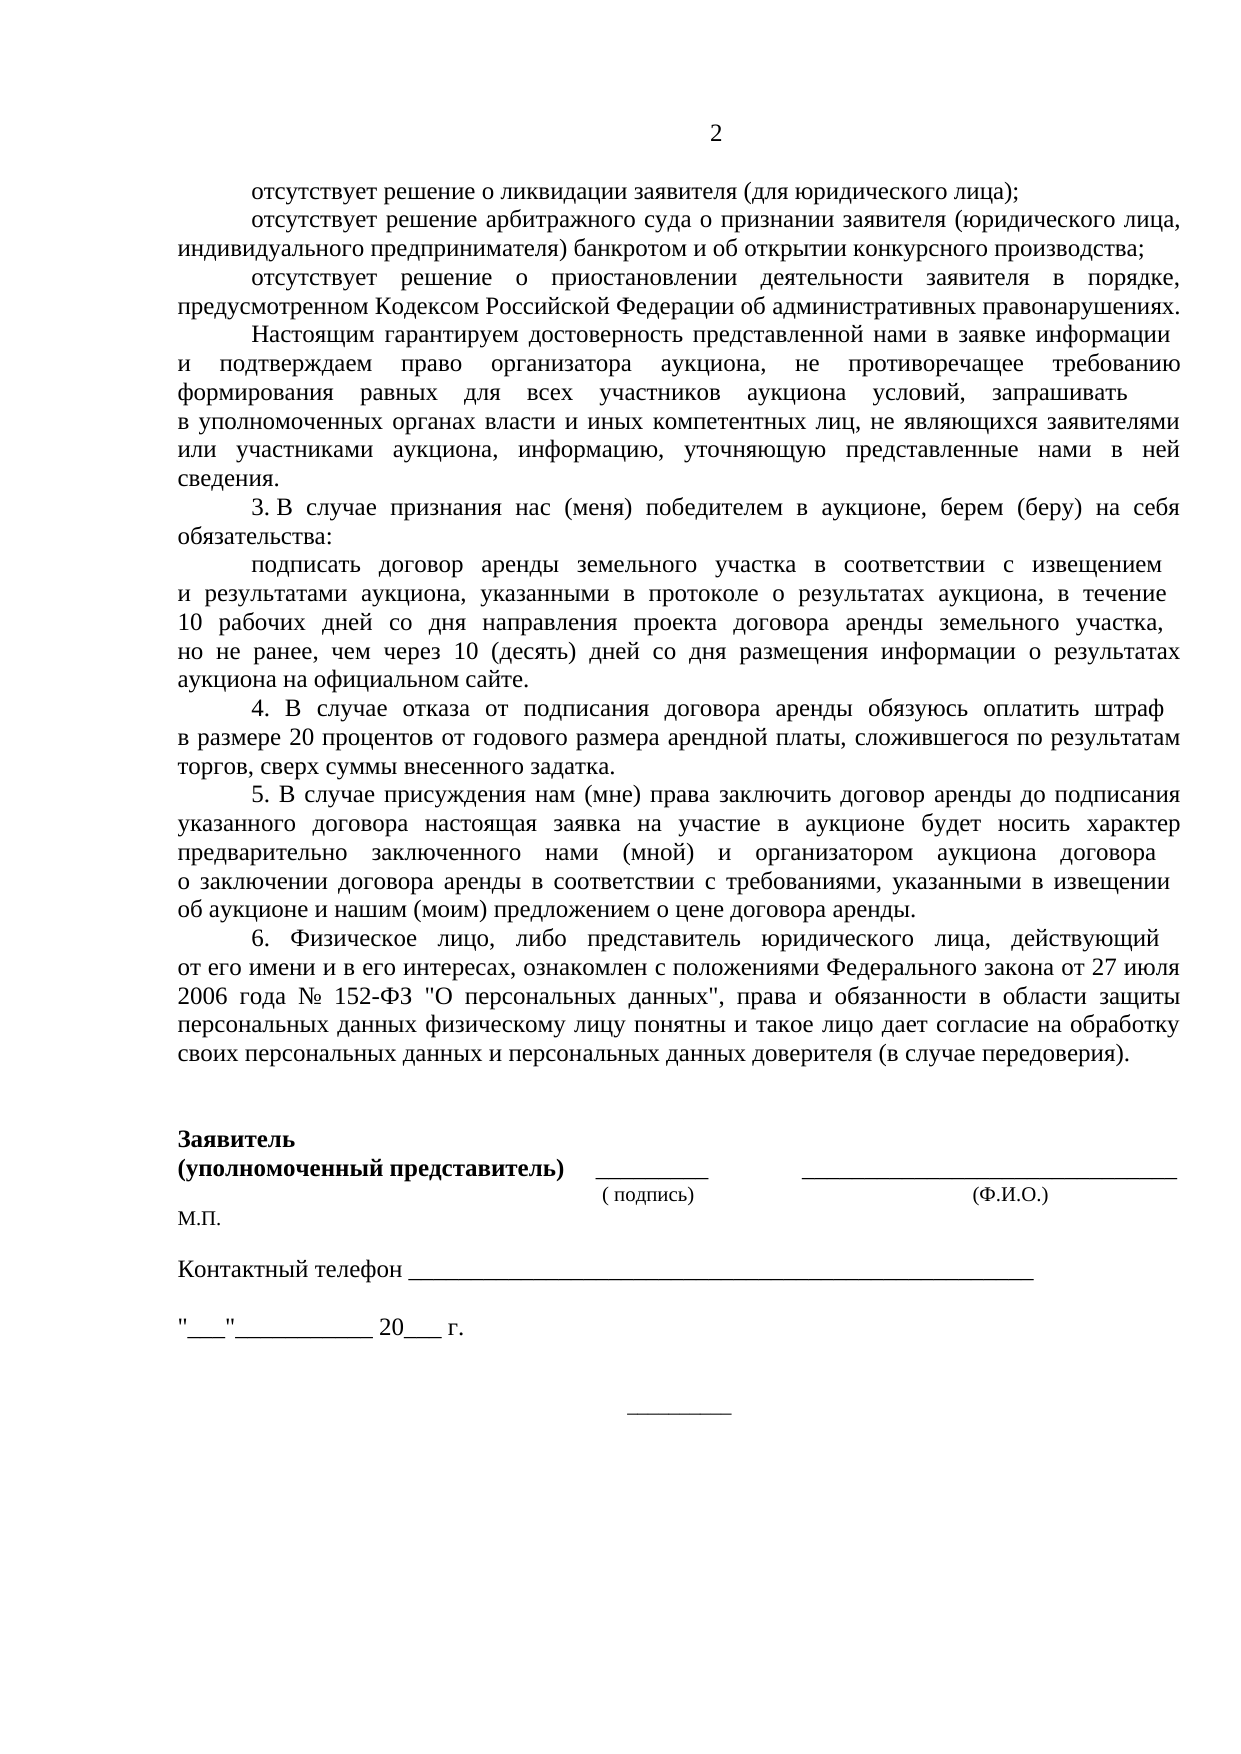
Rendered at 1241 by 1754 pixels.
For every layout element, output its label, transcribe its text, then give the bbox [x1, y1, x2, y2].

text __________ [177, 1393, 1181, 1417]
text 2 [177, 118, 1181, 147]
text (уполномоченный представитель) _________ ______________________________ [177, 1153, 1181, 1182]
text 6. Физическое лицо, либо представитель юридического лица, действующий от его имени и в его интересах, ознакомлен с положениями Федерального закона от 27 июля 2006 года № 152-ФЗ "О персональных данных", права и обязанности в области защиты персональных данных физическому лицу понятны и такое лицо дает согласие на обработку своих персональных данных и персональных данных доверителя (в случае передоверия). [177, 923, 1181, 1067]
text 5. В случае присуждения нам (мне) права заключить договор аренды до подписания указанного договора настоящая заявка на участие в аукционе будет носить характер предварительно заключенного нами (мной) и организатором аукциона договора о заключении договора аренды в соответствии с требованиями, указанными в извещении об аукционе и нашим (моим) предложением о цене договора аренды. [177, 779, 1181, 923]
text Заявитель [177, 1124, 1181, 1153]
text Контактный телефон __________________________________________________ [177, 1254, 1181, 1283]
text "___"___________ 20___ г. [177, 1312, 1181, 1340]
text ( подпись) (Ф.И.О.) [177, 1182, 1181, 1206]
text М.П. [177, 1206, 1181, 1230]
text отсутствует решение арбитражного суда о признании заявителя (юридического лица, индивидуального предпринимателя) банкротом и об открытии конкурсного производства; [177, 204, 1181, 262]
text 3. В случае признания нас (меня) победителем в аукционе, берем (беру) на себя обязательства: [177, 492, 1181, 549]
text 4. В случае отказа от подписания договора аренды обязуюсь оплатить штраф в размере 20 процентов от годового размера арендной платы, сложившегося по результатам торгов, сверх суммы внесенного задатка. [177, 693, 1181, 779]
text отсутствует решение о приостановлении деятельности заявителя в порядке, предусмотренном Кодексом Российской Федерации об административных правонарушениях. [177, 262, 1181, 319]
text отсутствует решение о ликвидации заявителя (для юридического лица); [177, 176, 1181, 204]
text подписать договор аренды земельного участка в соответствии с извещением и результатами аукциона, указанными в протоколе о результатах аукциона, в течение 10 рабочих дней со дня направления проекта договора аренды земельного участка, но не ранее, чем через 10 (десять) дней со дня размещения информации о результатах аукциона на официальном сайте. [177, 549, 1181, 693]
text Настоящим гарантируем достоверность представленной нами в заявке информации и подтверждаем право организатора аукциона, не противоречащее требованию формирования равных для всех участников аукциона условий, запрашивать в уполномоченных органах власти и иных компетентных лиц, не являющихся заявителями или участниками аукциона, информацию, уточняющую представленные нами в ней сведения. [177, 319, 1181, 492]
